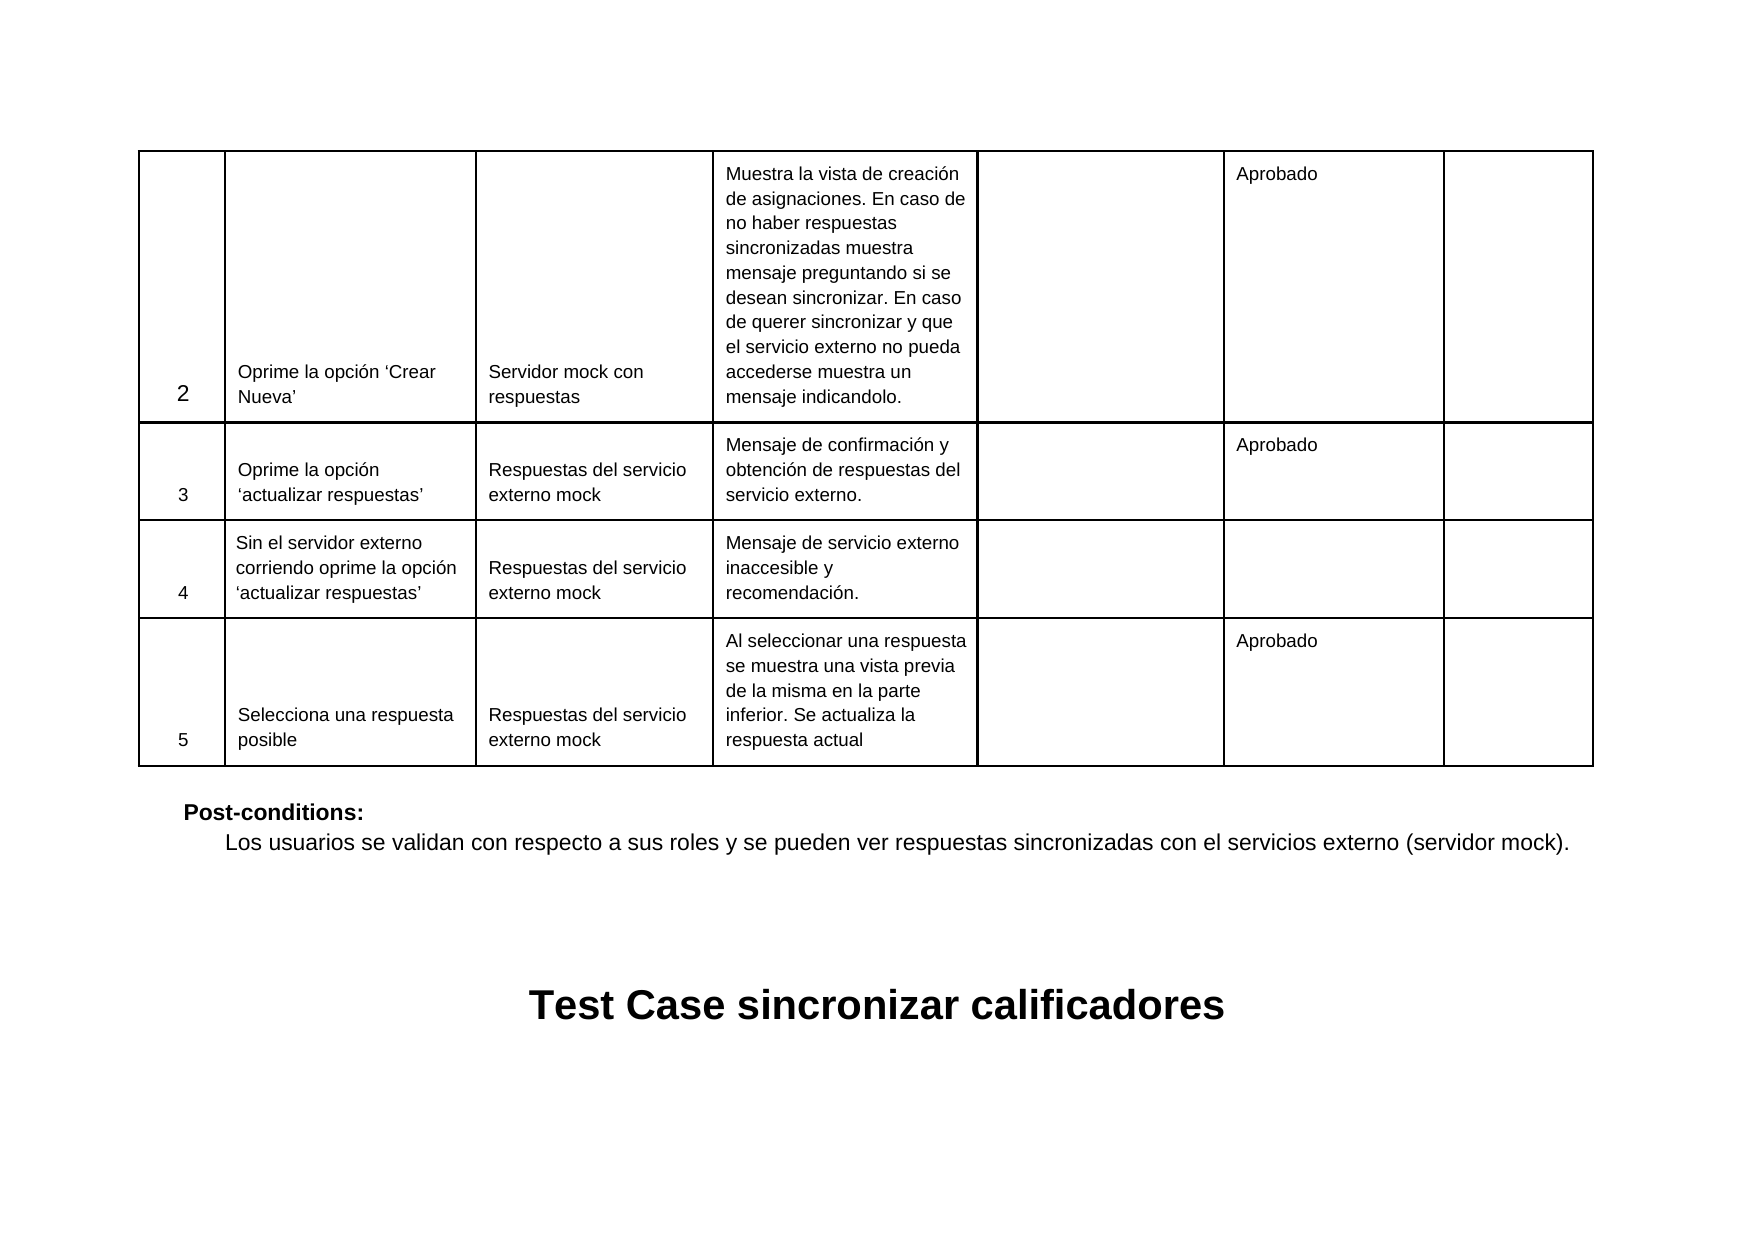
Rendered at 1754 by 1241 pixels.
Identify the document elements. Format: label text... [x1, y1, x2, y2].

table_cell 4 [140, 521, 224, 617]
table_cell 3 [140, 424, 224, 519]
table_cell [1445, 619, 1592, 765]
table_cell Sin el servidor externo corriendo oprime la opción ‘actualizar respuestas’ [226, 521, 475, 617]
table_cell Muestra la vista de creación de asignaciones. En caso de no haber respuestas sincronizadas muestra mensaje preguntando si se desean sincronizar. En caso de querer sincronizar y que el servicio externo no pueda accederse muestra un mensaje indicandolo. [714, 152, 976, 421]
table_cell [979, 619, 1223, 765]
table_cell Aprobado [1225, 152, 1443, 421]
subtitle Test Case sincronizar calificadores [150, 980, 1604, 1028]
table_cell Selecciona una respuesta posible [226, 619, 475, 765]
table_cell 5 [140, 619, 224, 765]
table_cell Servidor mock con respuestas [477, 152, 712, 421]
table_cell [1445, 521, 1592, 617]
table_cell Mensaje de confirmación y obtención de respuestas del servicio externo. [714, 424, 976, 519]
text Los usuarios se validan con respecto a sus roles y se pueden ver respuestas sincronizadas con el servicios externo (servidor mock). [150, 829, 1604, 855]
table_cell [1445, 152, 1592, 421]
table_cell Aprobado [1225, 619, 1443, 765]
table_cell Oprime la opción ‘actualizar respuestas’ [226, 424, 475, 519]
table_cell [979, 521, 1223, 617]
table_cell Mensaje de servicio externo inaccesible y recomendación. [714, 521, 976, 617]
table_cell Aprobado [1225, 424, 1443, 519]
text Post-conditions: [183, 799, 1604, 825]
table_cell [1225, 521, 1443, 617]
table_cell [979, 424, 1223, 519]
table_cell Respuestas del servicio externo mock [477, 521, 712, 617]
table_cell [979, 152, 1223, 421]
table_cell Oprime la opción ‘Crear Nueva’ [226, 152, 475, 421]
table_cell Respuestas del servicio externo mock [477, 424, 712, 519]
table_cell 2 [140, 152, 224, 421]
table_cell Respuestas del servicio externo mock [477, 619, 712, 765]
table_cell [1445, 424, 1592, 519]
table_cell Al seleccionar una respuesta se muestra una vista previa de la misma en la parte inferior. Se actualiza la respuesta actual [714, 619, 976, 765]
